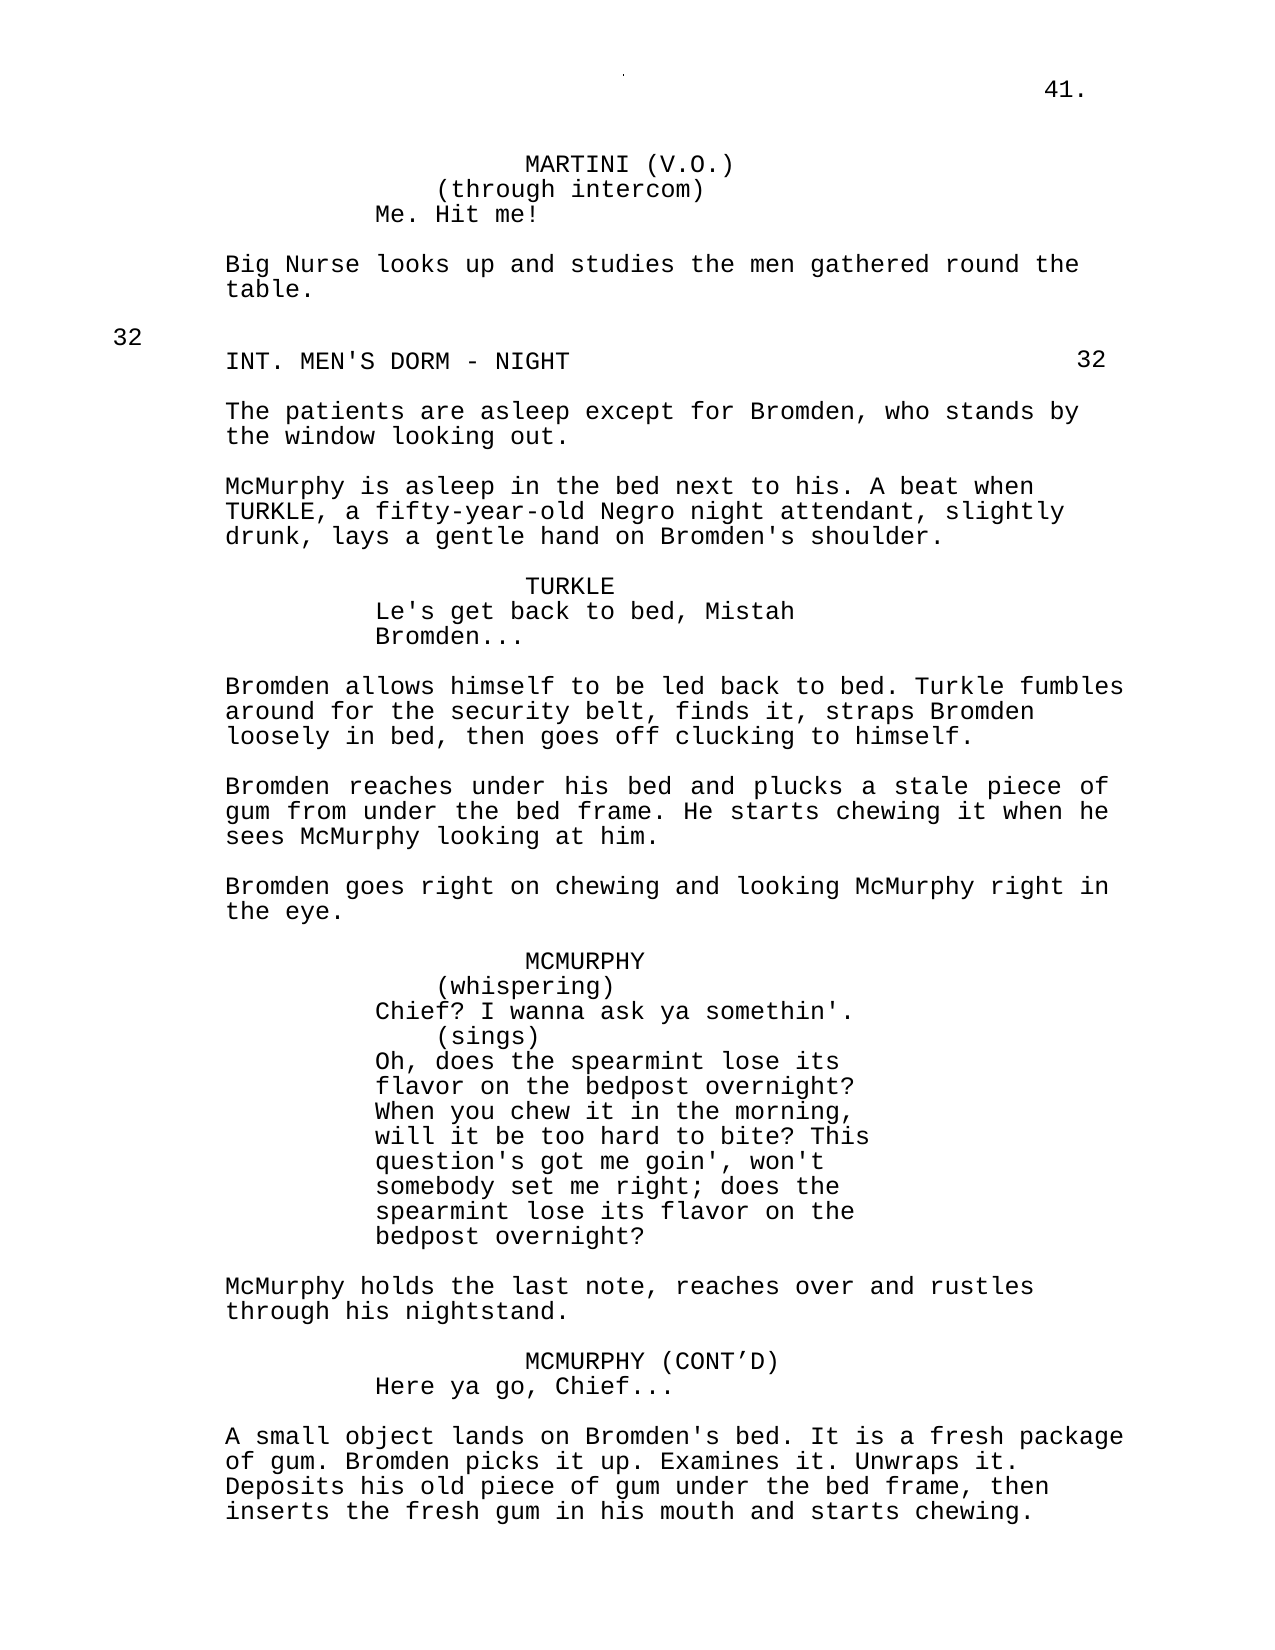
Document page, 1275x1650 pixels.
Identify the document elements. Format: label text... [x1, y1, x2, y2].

text Bromden goes right on chewing and looking McMurphy right in the eye. [225, 874, 1125, 924]
text Le's get back to bed, Mistah [375, 600, 1135, 625]
text When you chew it in the morning, [375, 1099, 1135, 1124]
text MARTINI (V.O.) [525, 152, 1135, 177]
text McMurphy holds the last note, reaches over and rustles through his nightstand. [225, 1274, 1050, 1324]
text Oh, does the spearmint lose its [375, 1049, 1135, 1074]
text flavor on the bedpost overnight? [375, 1074, 1135, 1099]
text Bromden... [375, 625, 1135, 650]
text (whispering) [435, 974, 1135, 999]
text (sings) [435, 1024, 1135, 1049]
text Big Nurse looks up and studies the men gathered round the table. [225, 252, 1095, 302]
text somebody set me right; does the [375, 1174, 1135, 1199]
text 32 [112, 325, 149, 350]
text A small object lands on Bromden's bed. It is a fresh package of gum. Bromden picks it up. Examines it. Unwraps it. Deposits his old piece of gum under the bed frame, then inserts the fresh gum in his mouth and starts chewing. [225, 1424, 1135, 1524]
text (through intercom) [435, 177, 1135, 202]
text McMurphy is asleep in the bed next to his. A beat when TURKLE, a fifty-year-old Negro night attendant, slightly drunk, lays a gentle hand on Bromden's shoulder. [225, 474, 1080, 550]
text bedpost overnight? [375, 1224, 1135, 1249]
text Here ya go, Chief... [375, 1374, 1135, 1399]
text TURKLE [525, 574, 1135, 600]
text spearmint lose its flavor on the [375, 1199, 1135, 1224]
text question's got me goin', won't [375, 1149, 1135, 1174]
text MCMURPHY (CONT’D) [525, 1349, 1135, 1374]
text Bromden allows himself to be led back to bed. Turkle fumbles around for the security belt, finds it, straps Bromden loosely in bed, then goes off clucking to himself. [225, 674, 1135, 749]
text The patients are asleep except for Bromden, who stands by the window looking out. [225, 399, 1095, 450]
text 41. [1044, 77, 1135, 102]
text MCMURPHY [525, 949, 1135, 974]
text INT. MEN'S DORM - NIGHT [225, 349, 576, 375]
text will it be too hard to bite? This [375, 1124, 1135, 1149]
text Me. Hit me! [375, 202, 1135, 227]
text Bromden reaches under his bed and plucks a stale piece of gum from under the bed frame. He starts chewing it when he sees McMurphy looking at him. [225, 774, 1110, 849]
text Chief? I wanna ask ya somethin'. [375, 999, 1135, 1024]
text 32 [1076, 347, 1135, 372]
